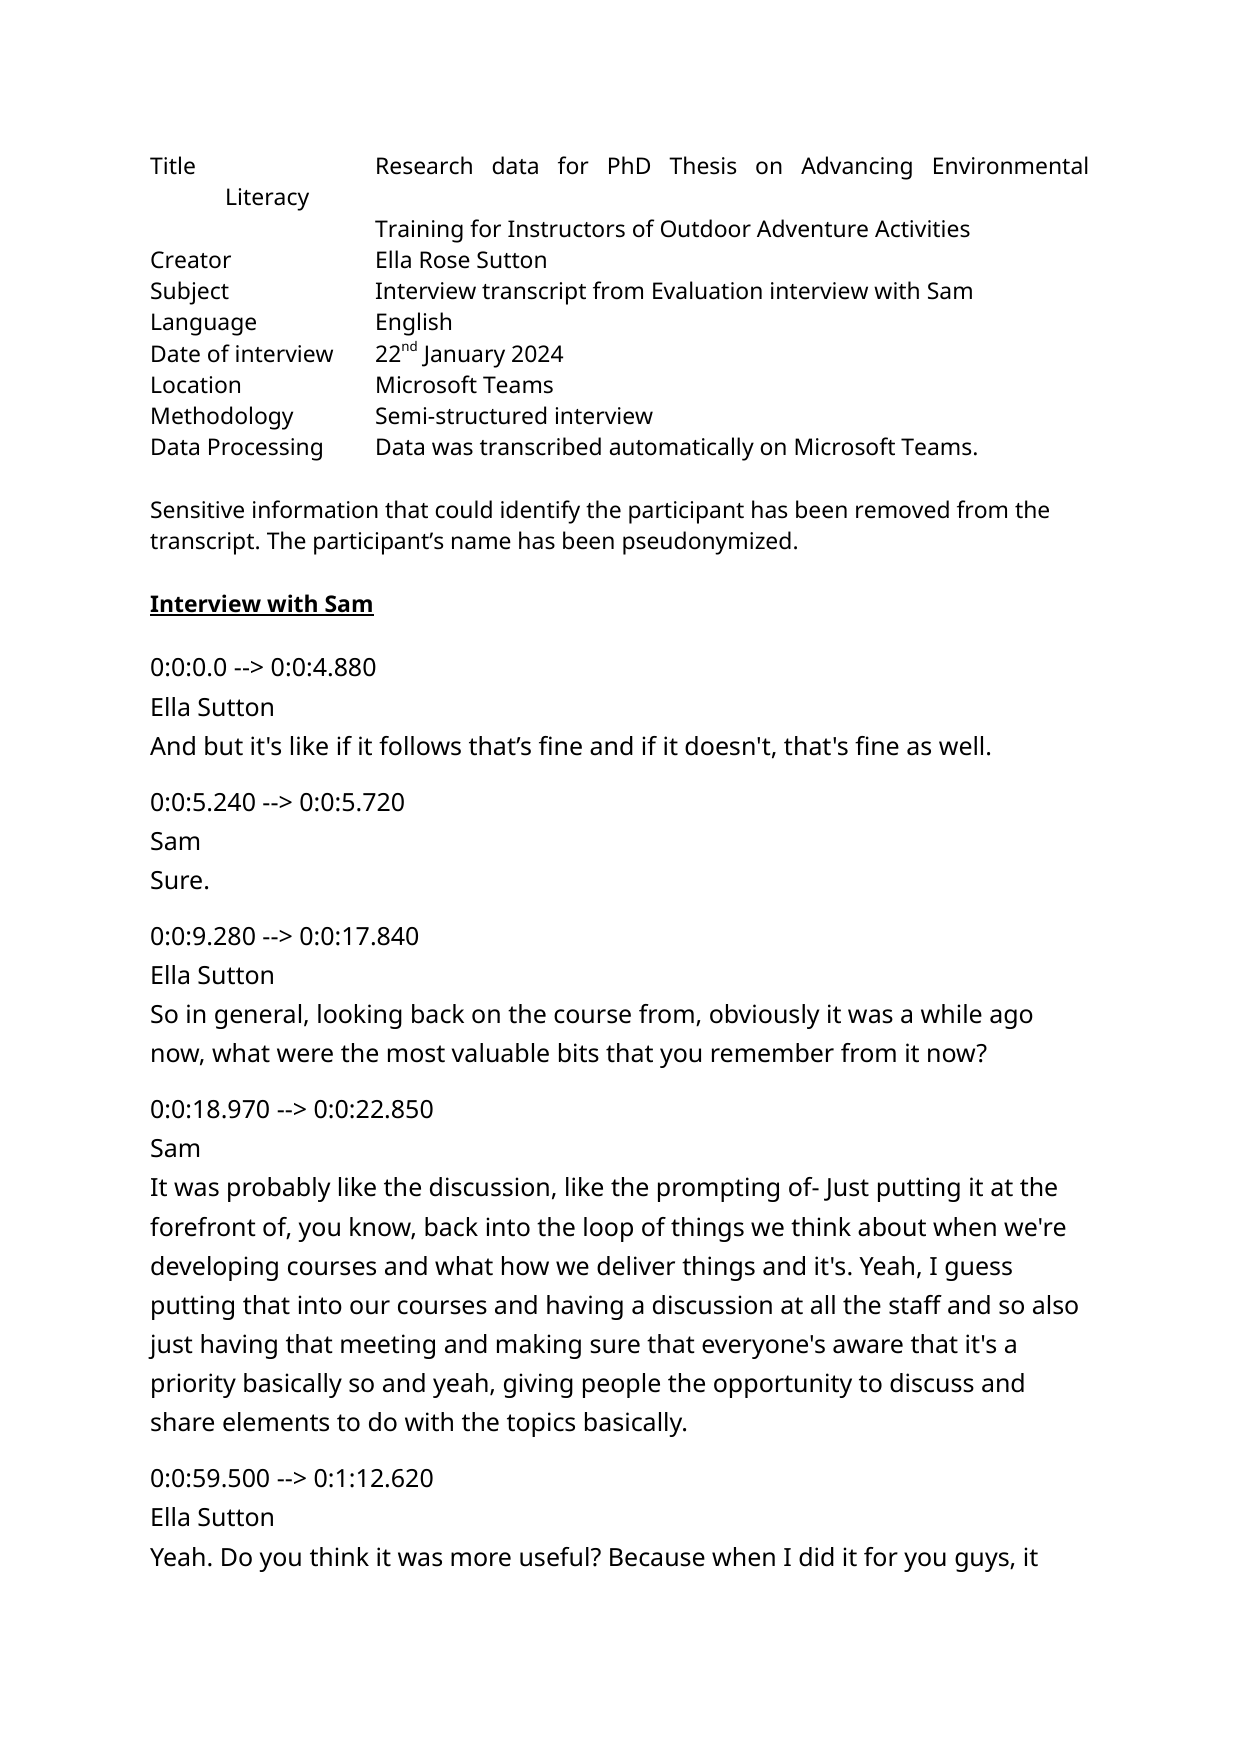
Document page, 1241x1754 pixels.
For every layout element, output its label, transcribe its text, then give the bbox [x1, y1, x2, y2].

text Interview with Sam [150, 587, 1090, 619]
text Date of interview 22nd January 2024 [150, 337, 1090, 369]
text 0:0:9.280 --> 0:0:17.840 Ella Sutton So in general, looking back on the course from, obviously it was a while ago now, what were the most valuable bits that you remember from it now? [150, 918, 1090, 1070]
text 0:0:18.970 --> 0:0:22.850 Sam It was probably like the discussion, like the prompting of- Just putting it at the forefront of, you know, back into the loop of things we think about when we're developing courses and what how we deliver things and it's. Yeah, I guess putting that into our courses and having a discussion at all the staff and so also just having that meeting and making sure that everyone's aware that it's a priority basically so and yeah, giving people the opportunity to discuss and share elements to do with the topics basically. [150, 1092, 1090, 1439]
text Methodology Semi-structured interview [150, 400, 1090, 431]
text 0:0:0.0 --> 0:0:4.880 Ella Sutton And but it's like if it follows that’s fine and if it doesn't, that's fine as well. [150, 650, 1090, 762]
text Creator Ella Rose Sutton [150, 244, 1090, 275]
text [150, 1461, 1090, 1573]
text Training for Instructors of Outdoor Adventure Activities [300, 212, 1090, 244]
text Subject Interview transcript from Evaluation interview with Sam [150, 275, 1090, 306]
text Language English [150, 306, 1090, 337]
text Location Microsoft Teams [150, 369, 1090, 400]
text Sensitive information that could identify the participant has been removed from the transcript. The participant’s name has been pseudonymized. [150, 494, 1090, 556]
text Data Processing Data was transcribed automatically on Microsoft Teams. [150, 431, 1090, 462]
text 0:0:5.240 --> 0:0:5.720 Sam Sure. [150, 784, 1090, 897]
text Title Research data for PhD Thesis on Advancing Environmental Literacy [150, 150, 1090, 212]
